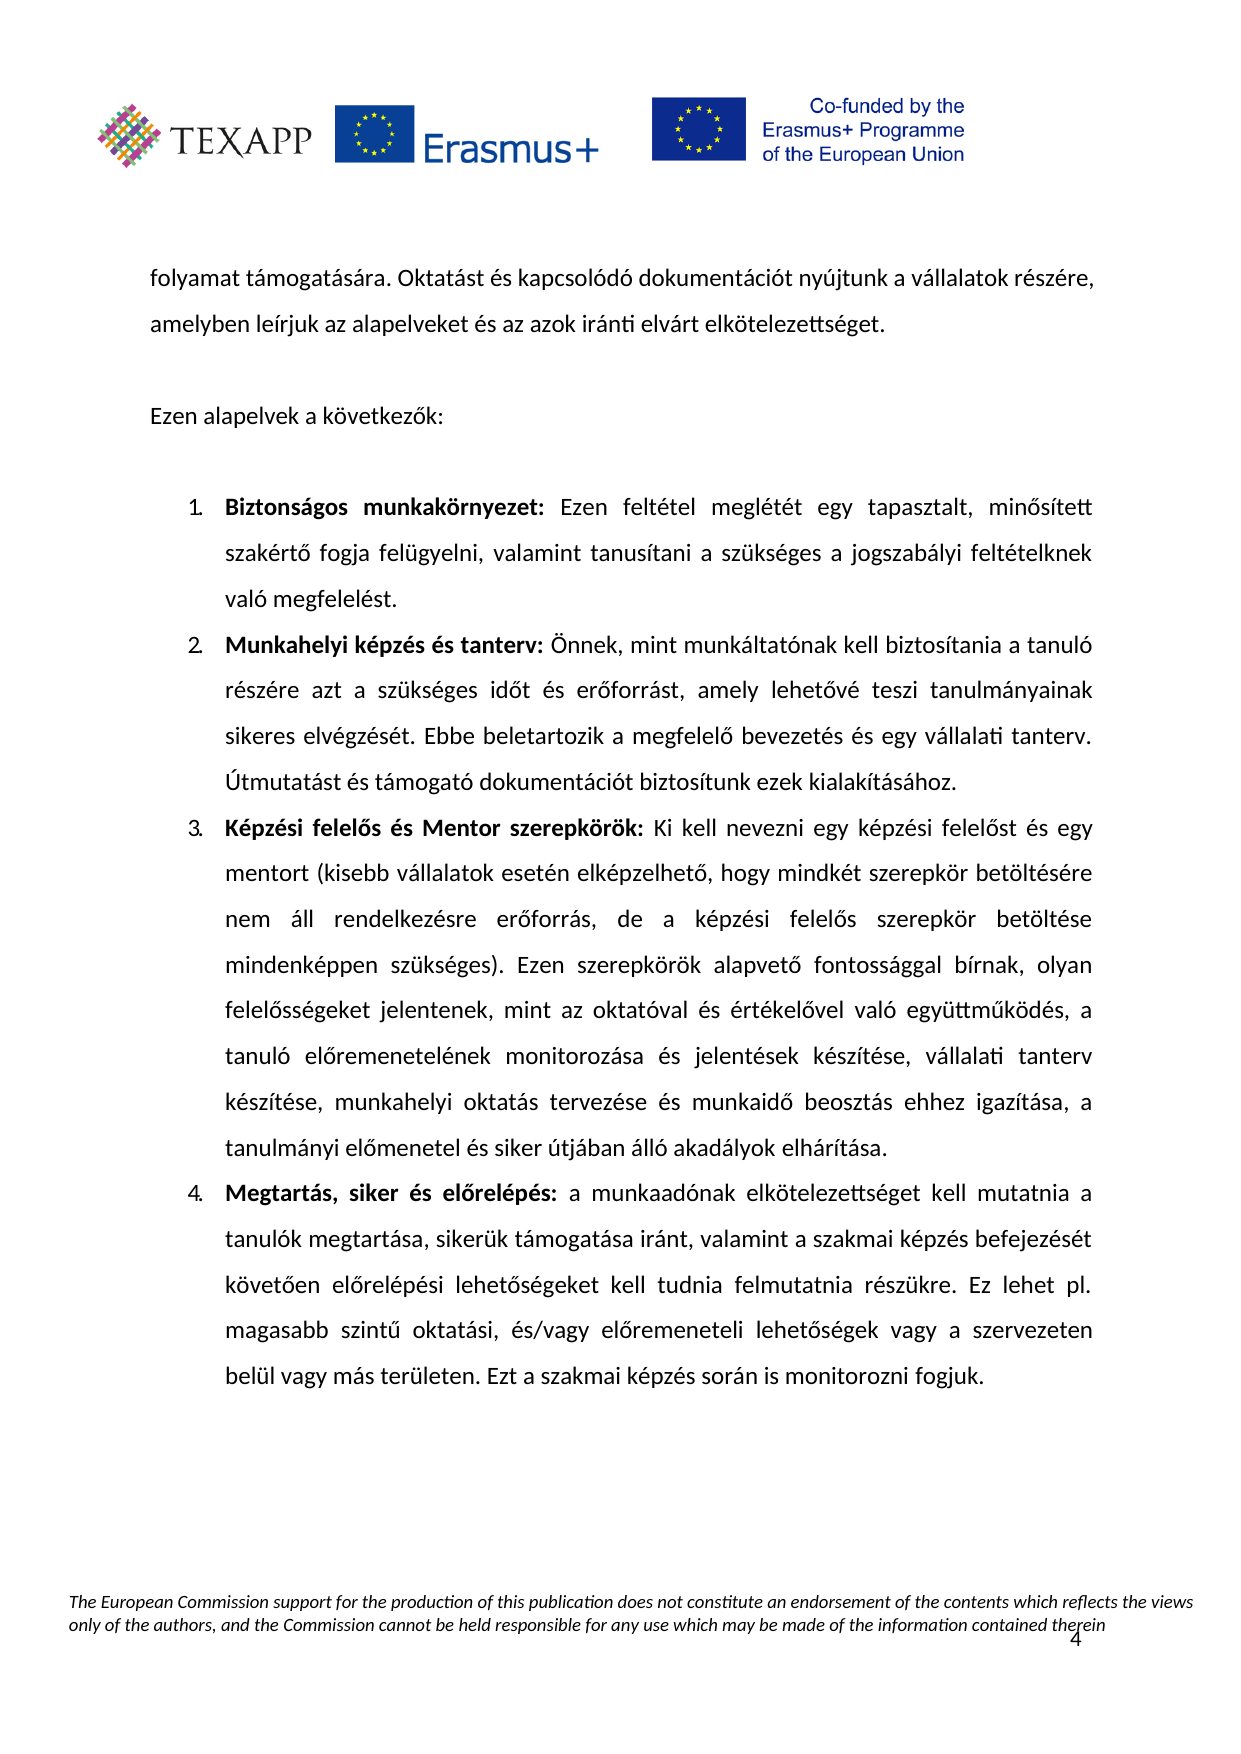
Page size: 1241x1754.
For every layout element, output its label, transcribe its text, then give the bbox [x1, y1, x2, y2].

list Megtartás, siker és előrelépés: a munkaadónak elkötelezettséget kell mutatnia a tanulók megtartása, sikerük támogatása iránt, valamint a szakmai képzés befejezését követően előrelépési lehetőségeket kell tudnia felmutatnia részükre. Ez lehet pl. magasabb szintű oktatási, és/vagy előremeneteli lehetőségek vagy a szervezeten belül vagy más területen. Ezt a szakmai képzés során is monitorozni fogjuk. [187, 1177, 1093, 1391]
text Ezen alapelvek a következők: [150, 400, 1196, 430]
text folyamat támogatására. Oktatást és kapcsolódó dokumentációt nyújtunk a vállalatok részére, amelyben leírjuk az alapelveket és az azok iránti elvárt elkötelezettséget. [150, 263, 1175, 339]
list Biztonságos munkakörnyezet: Ezen feltétel meglétét egy tapasztalt, minősített szakértő fogja felügyelni, valamint tanusítani a szükséges a jogszabályi feltételknek való megfelelést. [187, 492, 1093, 613]
picture [632, 79, 980, 179]
list Képzési felelős és Mentor szerepkörök: Ki kell nevezni egy képzési felelőst és egy mentort (kisebb vállalatok esetén elképzelhető, hogy mindkét szerepkör betöltésére nem áll rendelkezésre erőforrás, de a képzési felelős szerepkör betöltése mindenképpen szükséges). Ezen szerepkörök alapvető fontossággal bírnak, olyan felelősségeket jelentenek, mint az oktatóval és értékelővel való együttműködés, a tanuló előremenetelének monitorozása és jelentések készítése, vállalati tanterv készítése, munkahelyi oktatás tervezése és munkaidő beosztás ehhez igazítása, a tanulmányi előmenetel és siker útjában álló akadályok elhárítása. [187, 812, 1093, 1162]
picture [73, 87, 599, 185]
list Munkahelyi képzés és tanterv: Önnek, mint munkáltatónak kell biztosítania a tanuló részére azt a szükséges időt és erőforrást, amely lehetővé teszi tanulmányainak sikeres elvégzését. Ebbe beletartozik a megfelelő bevezetés és egy vállalati tanterv. Útmutatást és támogató dokumentációt biztosítunk ezek kialakításához. [187, 629, 1093, 796]
